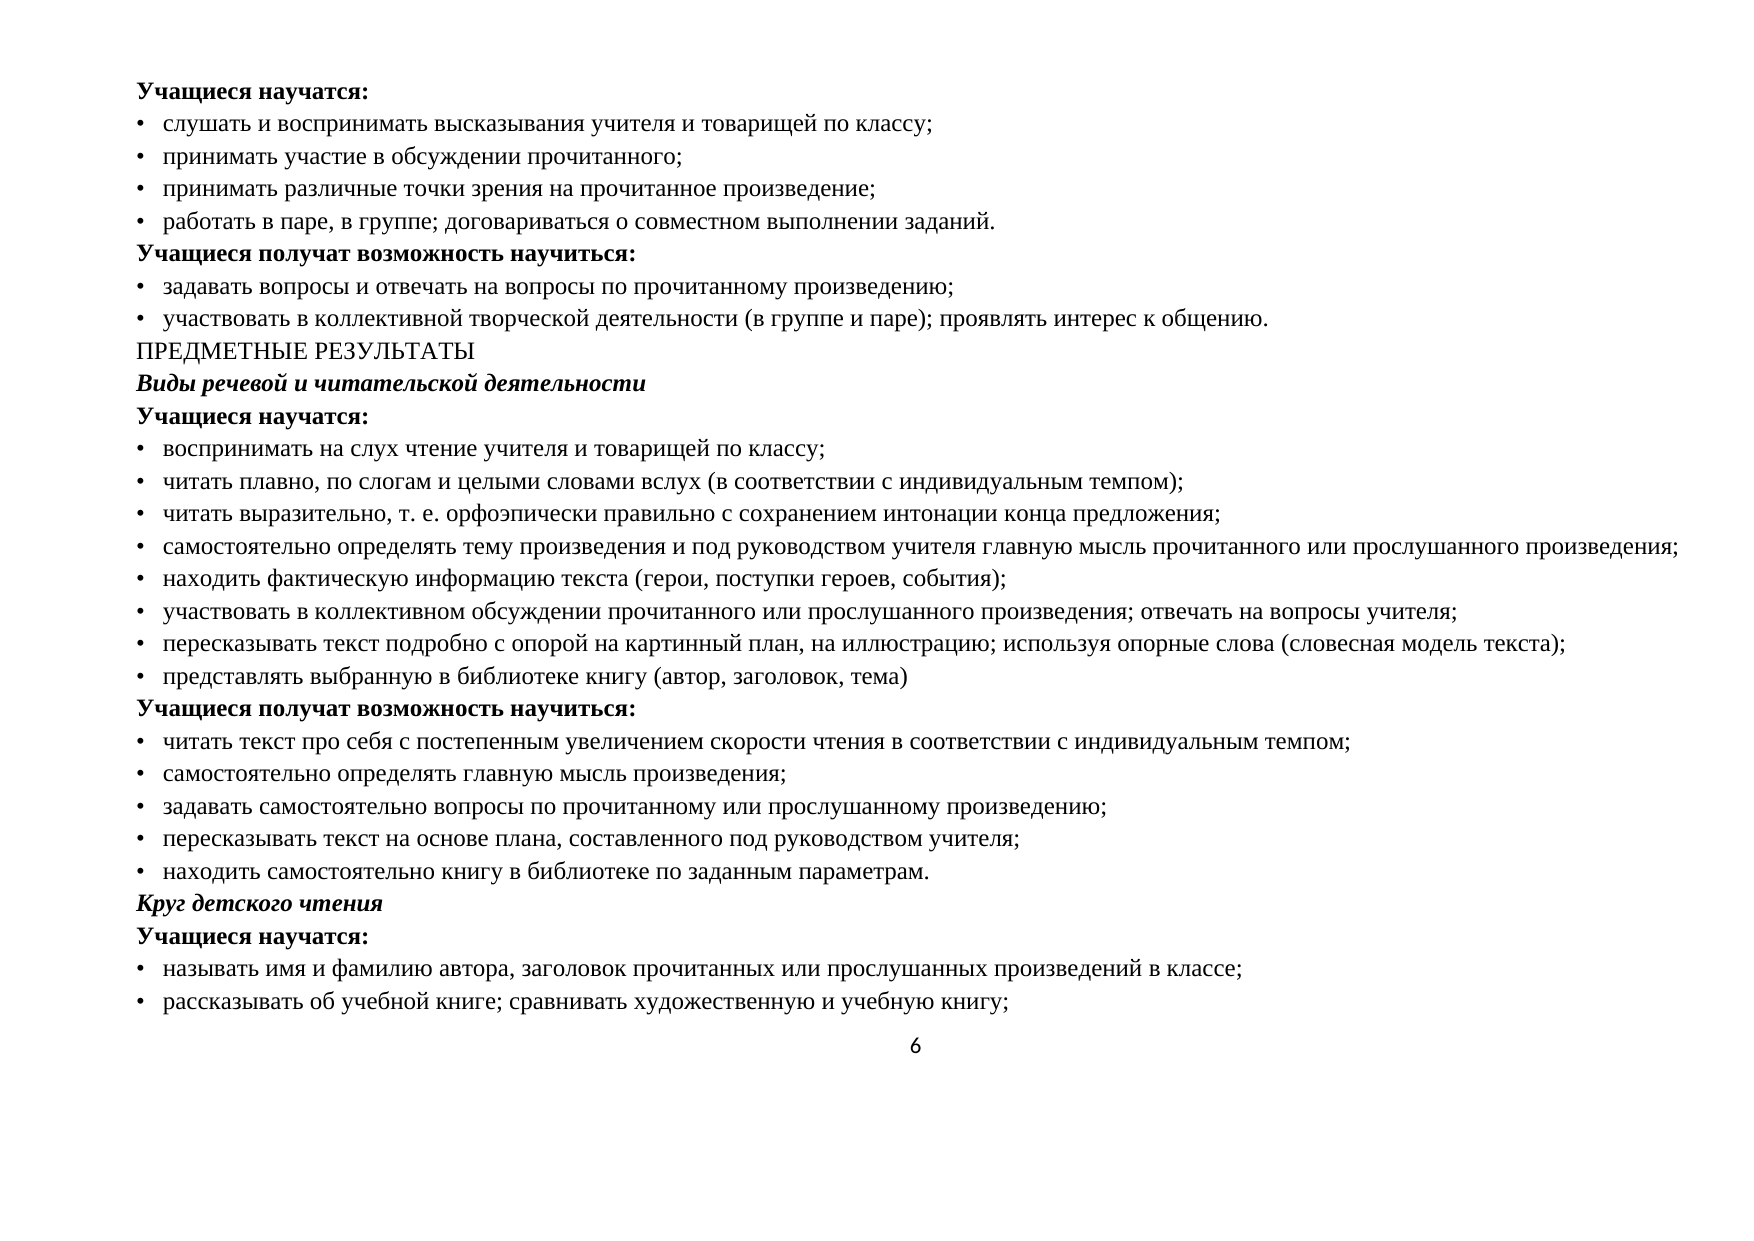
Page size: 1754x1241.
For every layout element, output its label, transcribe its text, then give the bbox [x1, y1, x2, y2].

list участвовать в коллективной творческой деятельности (в группе и паре); проявлять интерес к общению. [136, 301, 1695, 334]
list находить самостоятельно книгу в библиотеке по заданным параметрам. [136, 854, 1695, 886]
list задавать самостоятельно вопросы по прочитанному или прослушанному произведению; [136, 789, 1695, 821]
list рассказывать об учебной книге; сравнивать художественную и учебную книгу; [136, 984, 1695, 1016]
list задавать вопросы и отвечать на вопросы по прочитанному произведению; [136, 269, 1695, 301]
text Круг детского чтения [136, 886, 1695, 919]
text Учащиеся научатся: [136, 74, 1695, 106]
text Учащиеся получат возможность научиться: [136, 691, 1695, 724]
list читать плавно, по слогам и целыми словами вслух (в соответствии с индивидуальным темпом); [136, 464, 1695, 496]
list пересказывать текст подробно с опорой на картинный план, на иллюстрацию; используя опорные слова (словесная модель текста); [136, 626, 1695, 659]
list принимать участие в обсуждении прочитанного; [136, 139, 1695, 171]
list читать выразительно, т. е. орфоэпически правильно с сохранением интонации конца предложения; [136, 496, 1695, 529]
text ПРЕДМЕТНЫЕ РЕЗУЛЬТАТЫ [136, 334, 1695, 366]
text Виды речевой и читательской деятельности Учащиеся научатся: [136, 366, 682, 431]
list читать текст про себя с постепенным увеличением скорости чтения в соответствии с индивидуальным темпом; [136, 724, 1695, 756]
list называть имя и фамилию автора, заголовок прочитанных или прослушанных произведений в классе; [136, 951, 1695, 984]
list пересказывать текст на основе плана, составленного под руководством учителя; [136, 821, 1695, 854]
text Учащиеся получат возможность научиться: [136, 236, 1695, 269]
list участвовать в коллективном обсуждении прочитанного или прослушанного произведения; отвечать на вопросы учителя; [136, 594, 1695, 626]
list воспринимать на слух чтение учителя и товарищей по классу; [136, 431, 1695, 464]
text Учащиеся научатся: [136, 919, 1695, 951]
list работать в паре, в группе; договариваться о совместном выполнении заданий. [136, 204, 1695, 236]
list самостоятельно определять главную мысль произведения; [136, 756, 1695, 789]
list находить фактическую информацию текста (герои, поступки героев, события); [136, 561, 1695, 594]
list самостоятельно определять тему произведения и под руководством учителя главную мысль прочитанного или прослушанного произведения; [136, 529, 1695, 561]
list представлять выбранную в библиотеке книгу (автор, заголовок, тема) [136, 659, 1695, 691]
list слушать и воспринимать высказывания учителя и товарищей по классу; [136, 106, 1695, 139]
list принимать различные точки зрения на прочитанное произведение; [136, 171, 1695, 204]
